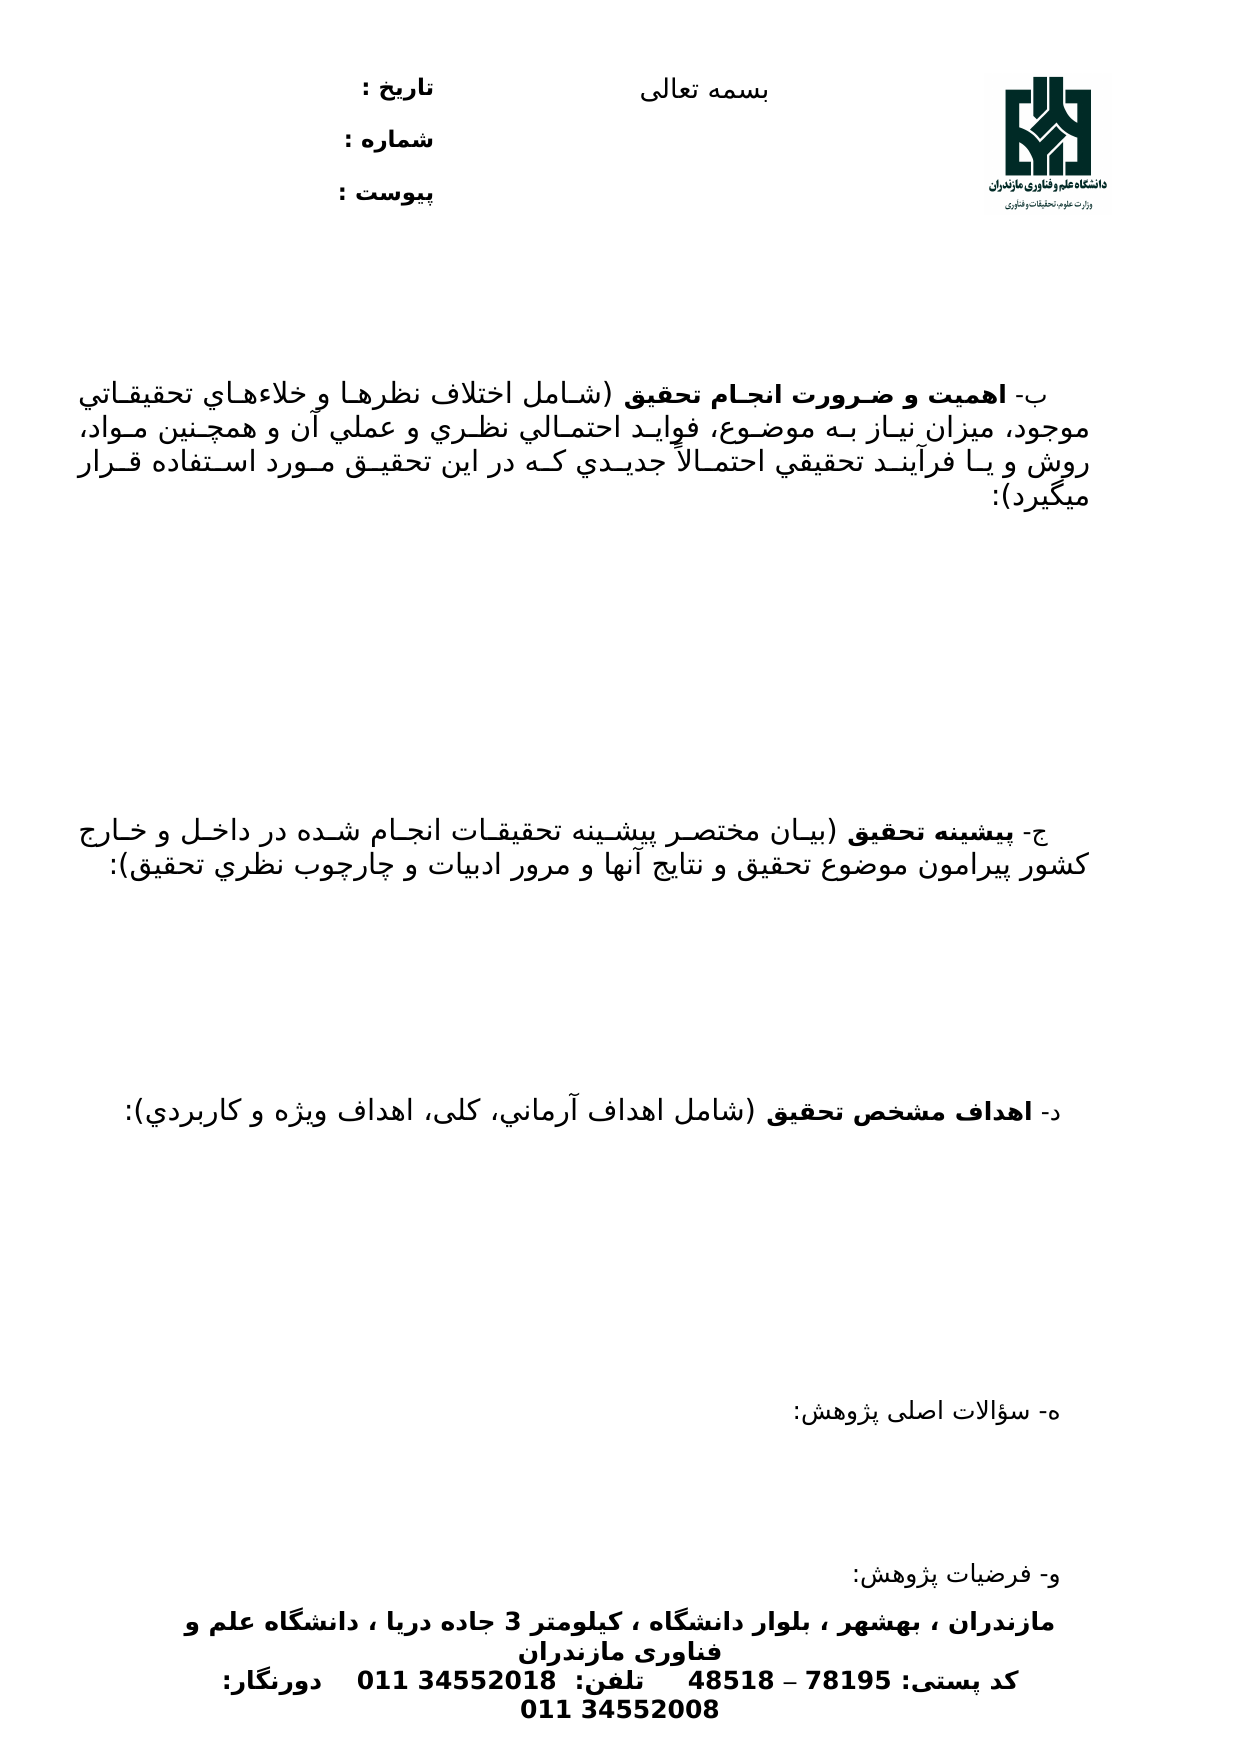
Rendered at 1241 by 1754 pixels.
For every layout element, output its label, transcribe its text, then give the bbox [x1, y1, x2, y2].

picture [983, 73, 1112, 215]
subtitle د- اهداف مشخص تحقيق (شامل اهداف آرماني، کلی، اهداف ويژه و كاربردي): [78, 1094, 1103, 1128]
subtitle ه- سؤالات اصلی پژوهش: [78, 1396, 1103, 1425]
subtitle و- فرضیات پژوهش: [78, 1559, 1103, 1588]
subtitle ب- اهمیت و ضرورت انجام تحقيق (شامل اختلاف نظرها و خلاءهاي تحقيقاتي موجود، ميزان نياز به موضوع، فوايد احتمالي نظري و عملي آن و همچنين مواد، روش و يا فرآيند تحقيقي احتمالاً جديدي كه در اين تحقيق مورد استفاده قرار مي‏گيرد): [78, 376, 1090, 512]
subtitle ج- پیشینه تحقیق (بيان مختصر پیشینه تحقيقات انجام شده در داخل و خارج کشور پيرامون موضوع تحقیق و نتايج آنها و مرور ادبیات و چارچوب نظري تحقیق): [78, 814, 1090, 882]
